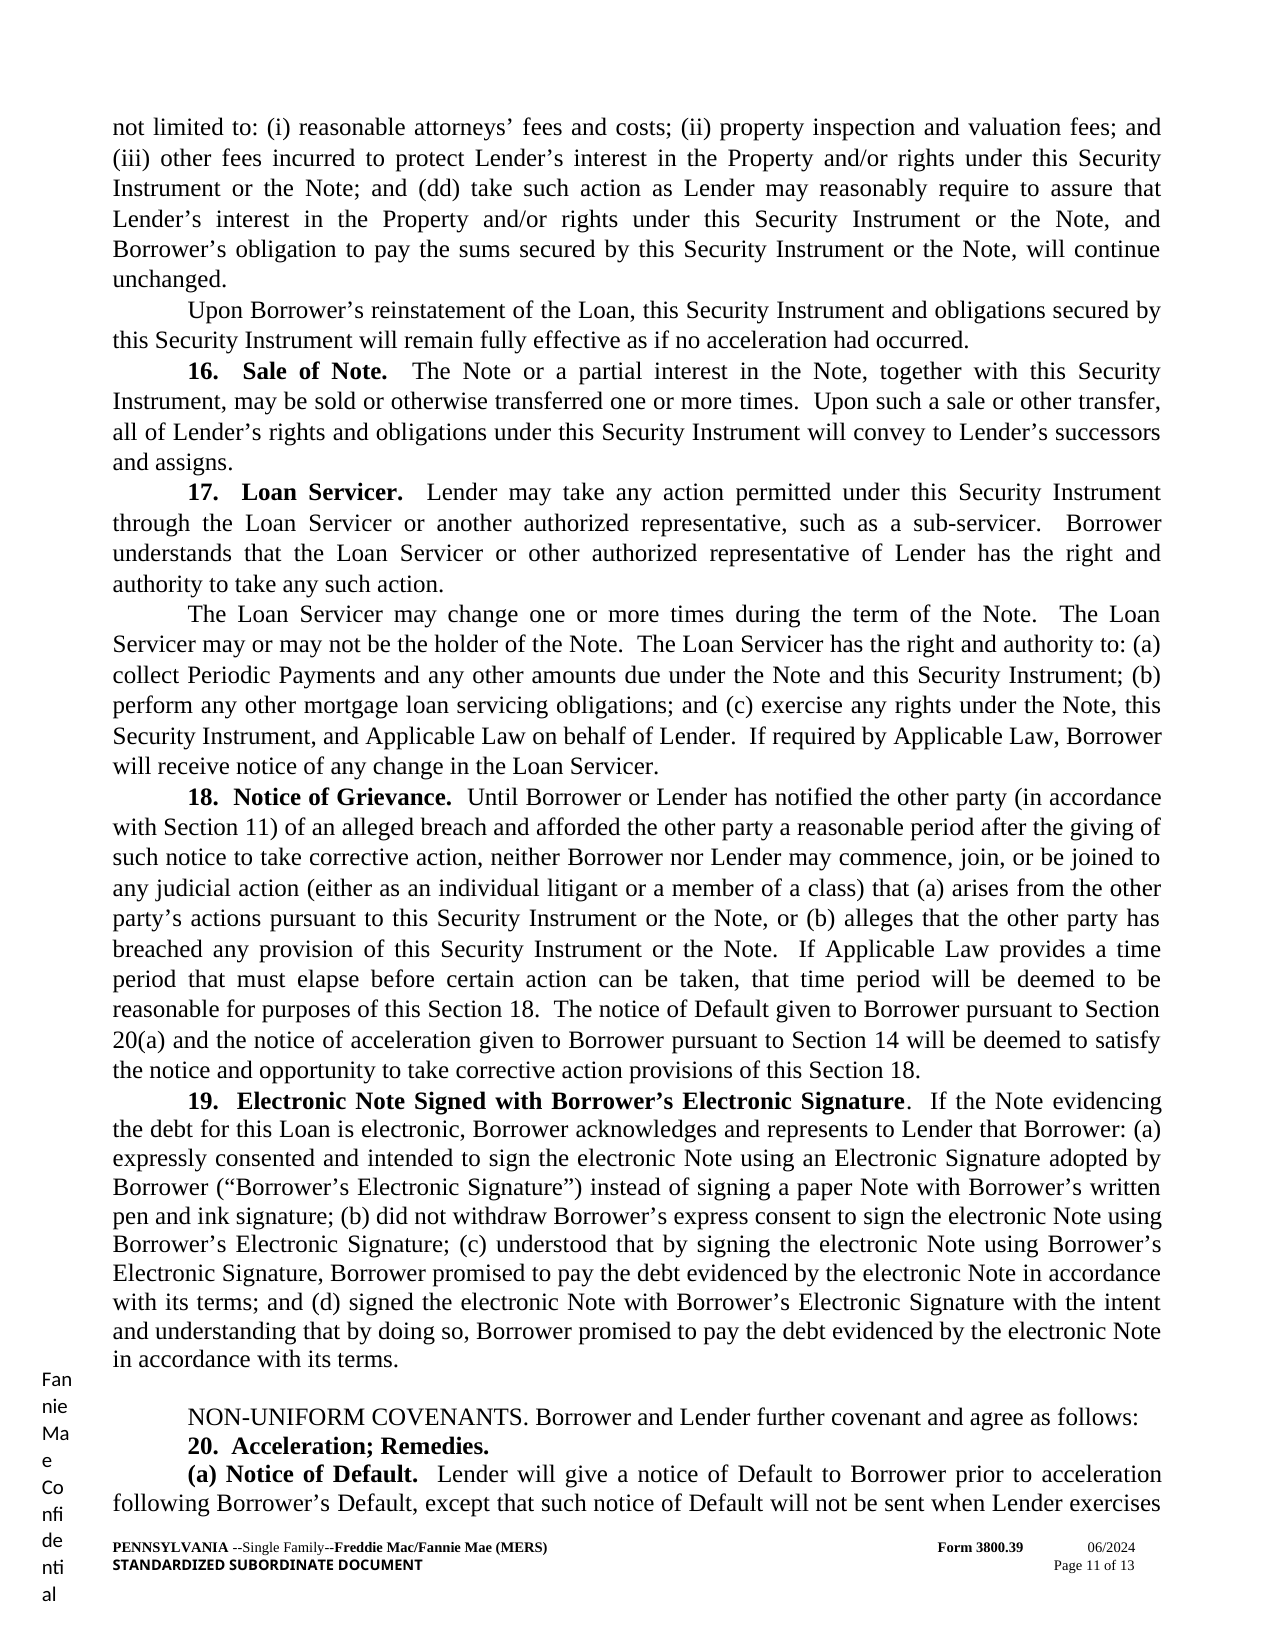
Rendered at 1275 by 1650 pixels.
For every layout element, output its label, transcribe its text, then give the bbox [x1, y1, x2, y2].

text 19. Electronic Note Signed with Borrower’s Electronic Signature. If the Note evidencing the debt for this Loan is electronic, Borrower acknowledges and represents to Lender that Borrower: (a) expressly consented and intended to sign the electronic Note using an Electronic Signature adopted by Borrower (“Borrower’s Electronic Signature”) instead of signing a paper Note with Borrower’s written pen and ink signature; (b) did not withdraw Borrower’s express consent to sign the electronic Note using Borrower’s Electronic Signature; (c) understood that by signing the electronic Note using Borrower’s Electronic Signature, Borrower promised to pay the debt evidenced by the electronic Note in accordance with its terms; and (d) signed the electronic Note with Borrower’s Electronic Signature with the intent and understanding that by doing so, Borrower promised to pay the debt evidenced by the electronic Note in accordance with its terms. [112, 1086, 1162, 1373]
text NON-UNIFORM COVENANTS. Borrower and Lender further covenant and agree as follows: [112, 1402, 1162, 1431]
text 17. Loan Servicer. Lender may take any action permitted under this Security Instrument through the Loan Servicer or another authorized representative, such as a sub-servicer. Borrower understands that the Loan Servicer or other authorized representative of Lender has the right and authority to take any such action. [112, 477, 1162, 597]
text Upon Borrower’s reinstatement of the Loan, this Security Instrument and obligations secured by this Security Instrument will remain fully effective as if no acceleration had occurred. [112, 295, 1162, 354]
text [112, 112, 1162, 293]
text 16. Sale of Note. The Note or a partial interest in the Note, together with this Security Instrument, may be sold or otherwise transferred one or more times. Upon such a sale or other transfer, all of Lender’s rights and obligations under this Security Instrument will convey to Lender’s successors and assigns. [112, 356, 1162, 476]
text 20. Acceleration; Remedies. [112, 1431, 1162, 1459]
text 18. Notice of Grievance. Until Borrower or Lender has notified the other party (in accordance with Section 11) of an alleged breach and afforded the other party a reasonable period after the giving of such notice to take corrective action, neither Borrower nor Lender may commence, join, or be joined to any judicial action (either as an individual litigant or a member of a class) that (a) arises from the other party’s actions pursuant to this Security Instrument or the Note, or (b) alleges that the other party has breached any provision of this Security Instrument or the Note. If Applicable Law provides a time period that must elapse before certain action can be taken, that time period will be deemed to be reasonable for purposes of this Section 18. The notice of Default given to Borrower pursuant to Section 20(a) and the notice of acceleration given to Borrower pursuant to Section 14 will be deemed to satisfy the notice and opportunity to take corrective action provisions of this Section 18. [112, 782, 1162, 1084]
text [112, 1459, 1162, 1517]
text The Loan Servicer may change one or more times during the term of the Note. The Loan Servicer may or may not be the holder of the Note. The Loan Servicer has the right and authority to: (a) collect Periodic Payments and any other amounts due under the Note and this Security Instrument; (b) perform any other mortgage loan servicing obligations; and (c) exercise any rights under the Note, this Security Instrument, and Applicable Law on behalf of Lender. If required by Applicable Law, Borrower will receive notice of any change in the Loan Servicer. [112, 599, 1162, 780]
